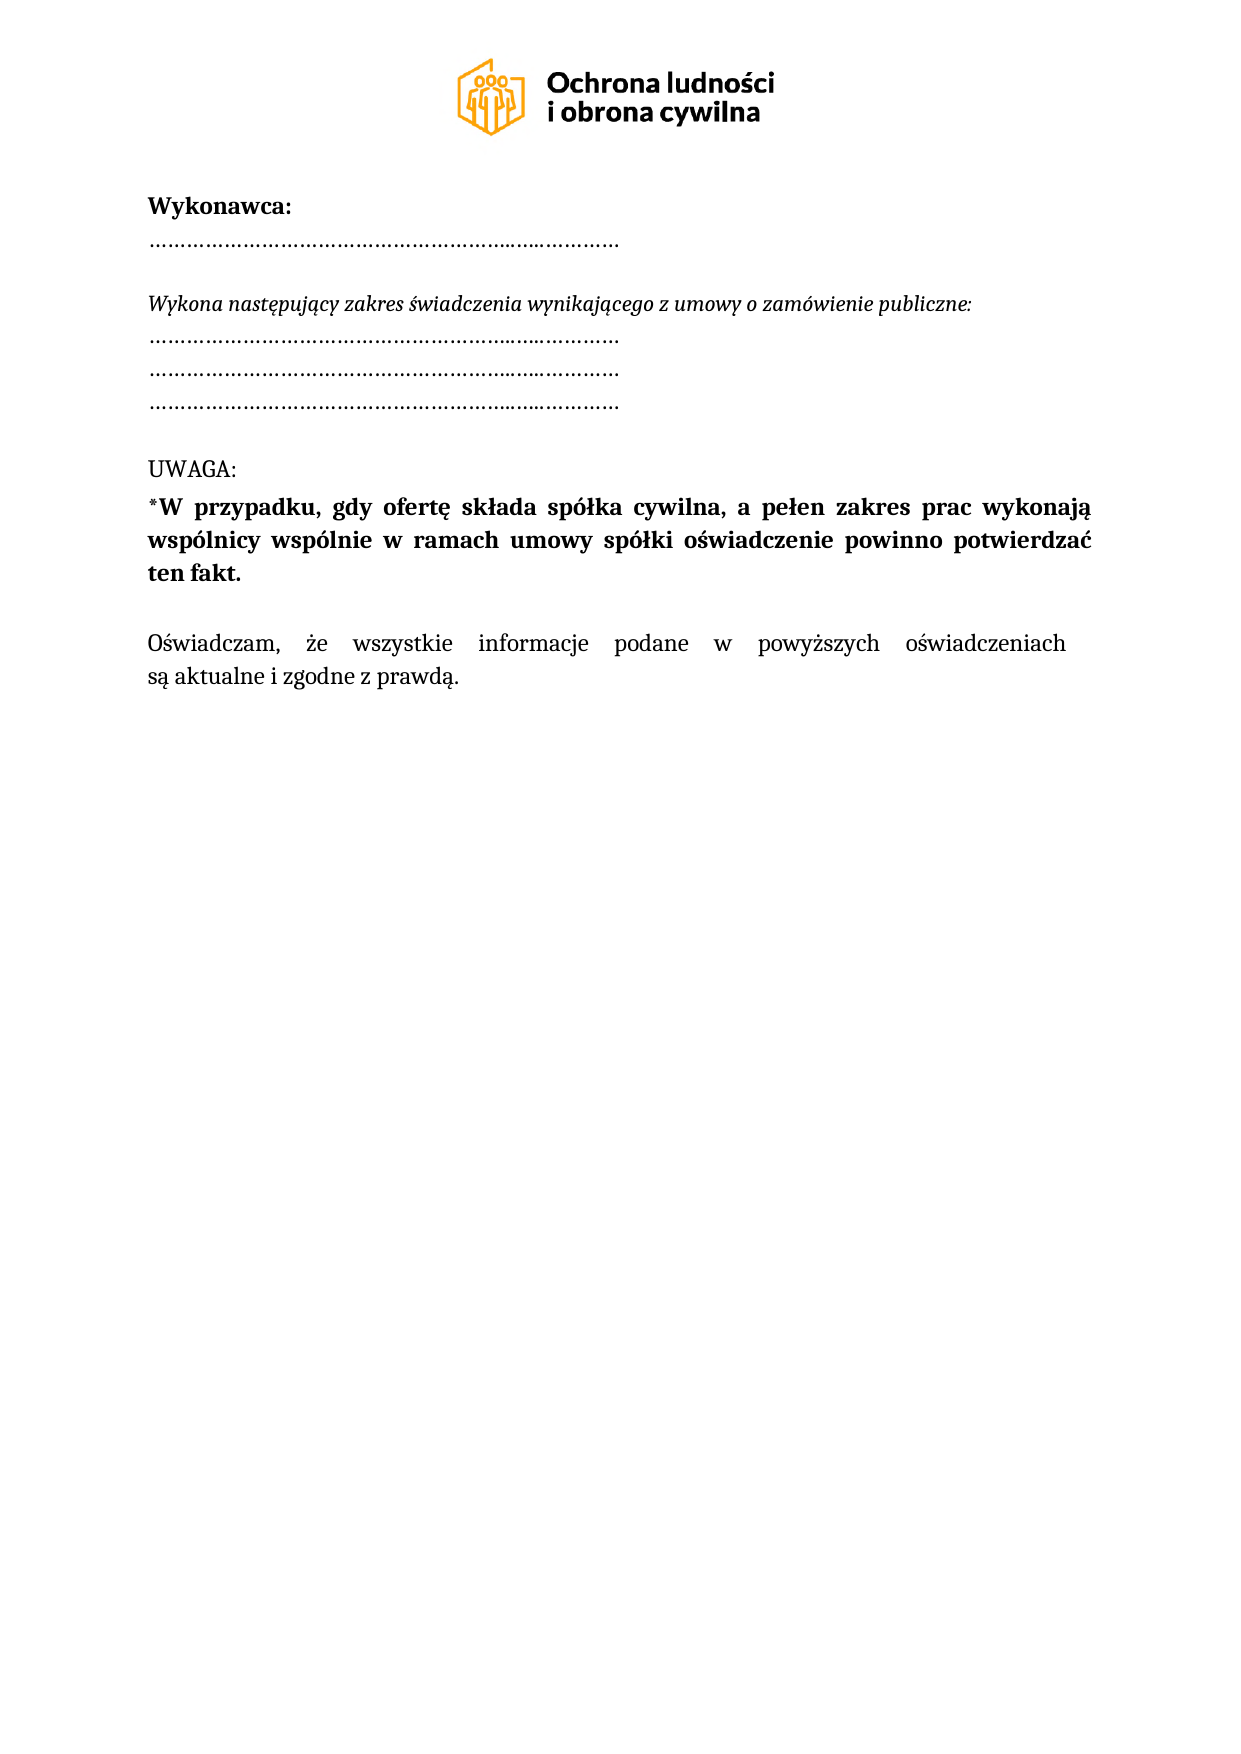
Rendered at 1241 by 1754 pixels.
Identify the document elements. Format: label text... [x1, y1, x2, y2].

text Oświadczam, że wszystkie informacje podane w powyższych oświadczeniach są aktualne i zgodne z prawdą. [148, 629, 1093, 691]
text *W przypadku, gdy ofertę składa spółka cywilna, a pełen zakres prac wykonają wspólnicy wspólnie w ramach umowy spółki oświadczenie powinno potwierdzać ten fakt. [148, 492, 1093, 587]
text Wykonawca: [148, 192, 1093, 221]
picture [429, 28, 812, 163]
text Wykona następujący zakres świadczenia wynikającego z umowy o zamówienie publiczne: [148, 291, 1093, 317]
text …………………………………………………..…..………… [148, 387, 651, 416]
text UWAGA: [148, 455, 1093, 484]
text …………………………………………………..…..………… [148, 354, 651, 383]
text …………………………………………………..…..………… [148, 321, 651, 350]
text …………………………………………………..…..………… [148, 225, 651, 254]
